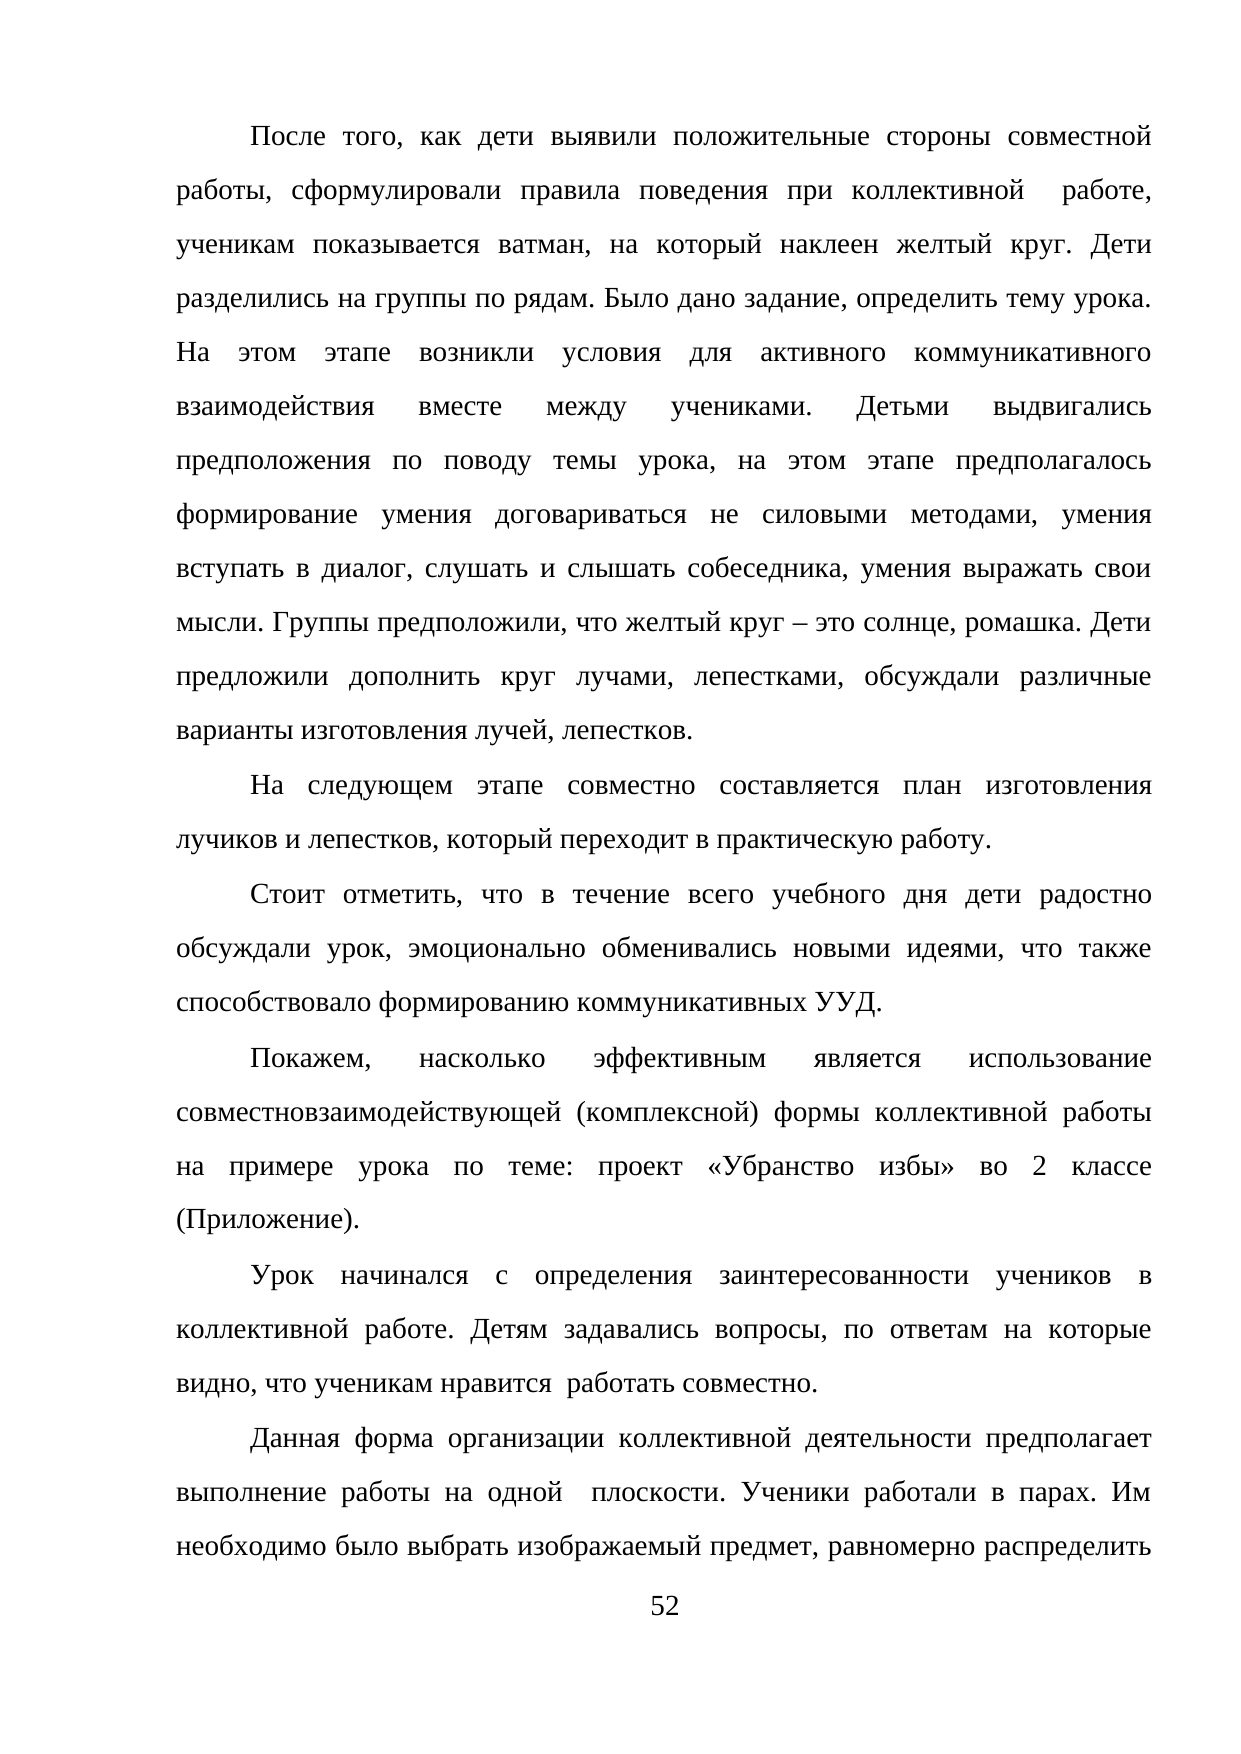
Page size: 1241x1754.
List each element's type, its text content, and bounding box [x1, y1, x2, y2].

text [176, 1420, 1153, 1562]
text После того, как дети выявили положительные стороны совместной работы, сформулировали правила поведения при коллективной работе, ученикам показывается ватман, на который наклеен желтый круг. Дети разделились на группы по рядам. Было дано задание, определить тему урока. На этом этапе возникли условия для активного коммуникативного взаимодействия вместе между учениками. Детьми выдвигались предположения по поводу темы урока, на этом этапе предполагалось формирование умения договариваться не силовыми методами, умения вступать в диалог, слушать и слышать собеседника, умения выражать свои мысли. Группы предположили, что желтый круг – это солнце, ромашка. Дети предложили дополнить круг лучами, лепестками, обсуждали различные варианты изготовления лучей, лепестков. [176, 118, 1153, 746]
text Урок начинался с определения заинтересованности учеников в коллективной работе. Детям задавались вопросы, по ответам на которые видно, что ученикам нравится работать совместно. [176, 1257, 1153, 1398]
text На следующем этапе совместно составляется план изготовления лучиков и лепестков, который переходит в практическую работу. [176, 767, 1153, 855]
text Покажем, насколько эффективным является использование совместновзаимодействующей (комплексной) формы коллективной работы на примере урока по теме: проект «Убранство избы» во 2 классе (Приложение). [176, 1040, 1153, 1235]
text Стоит отметить, что в течение всего учебного дня дети радостно обсуждали урок, эмоционально обменивались новыми идеями, что также способствовало формированию коммуникативных УУД. [176, 877, 1153, 1018]
